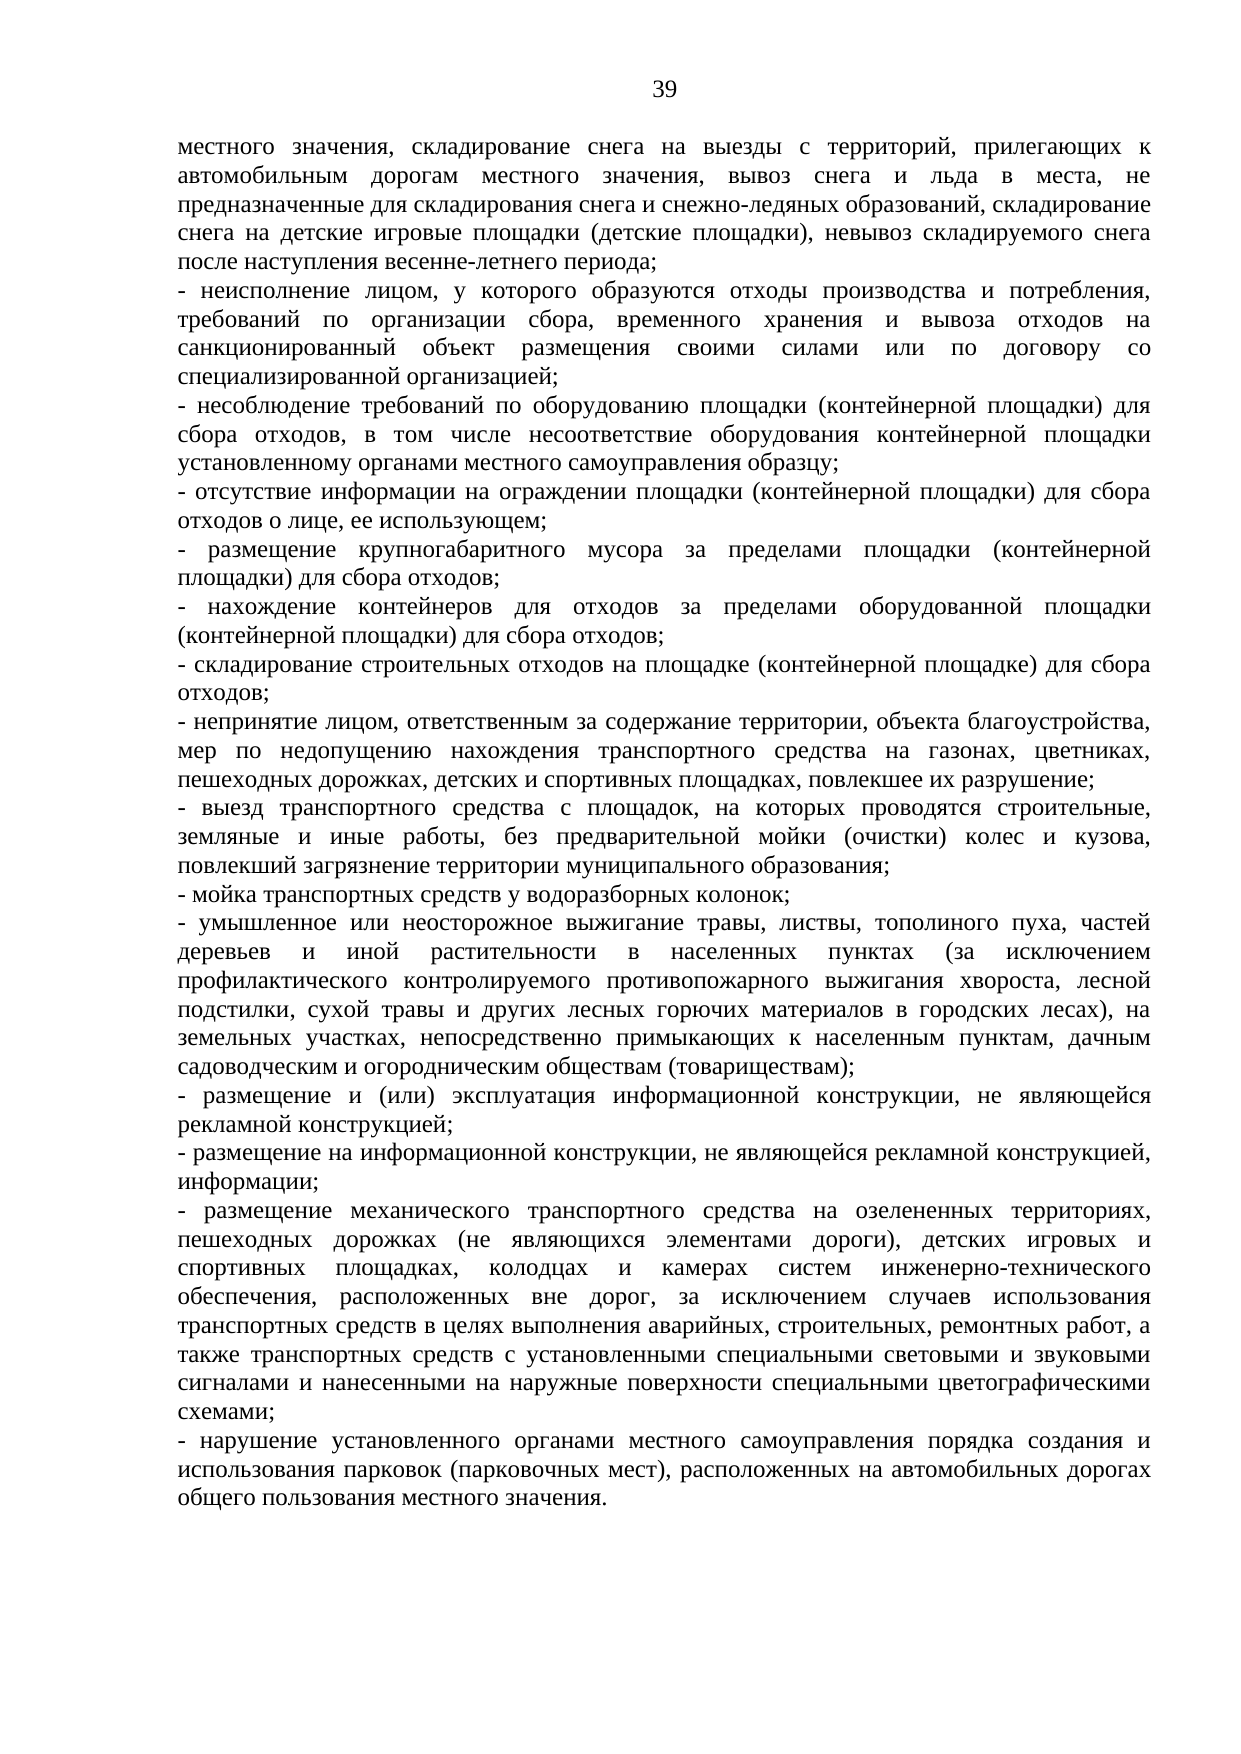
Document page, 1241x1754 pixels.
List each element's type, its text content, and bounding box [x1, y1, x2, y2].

text - неисполнение лицом, у которого образуются отходы производства и потребления, требований по организации сбора, временного хранения и вывоза отходов на санкционированный объект размещения своими силами или по договору со специализированной организацией; [177, 275, 1152, 390]
text - умышленное или неосторожное выжигание травы, листвы, тополиного пуха, частей деревьев и иной растительности в населенных пунктах (за исключением профилактического контролируемого противопожарного выжигания хвороста, лесной подстилки, сухой травы и других лесных горючих материалов в городских лесах), на земельных участках, непосредственно примыкающих к населенным пунктам, дачным садоводческим и огородническим обществам (товариществам); [177, 907, 1152, 1080]
text - непринятие лицом, ответственным за содержание территории, объекта благоустройства, мер по недопущению нахождения транспортного средства на газонах, цветниках, пешеходных дорожках, детских и спортивных площадках, повлекшее их разрушение; [177, 706, 1152, 792]
text - складирование строительных отходов на площадке (контейнерной площадке) для сбора отходов; [177, 649, 1152, 706]
text - мойка транспортных средств у водоразборных колонок; [177, 879, 1152, 907]
text - размещение механического транспортного средства на озелененных территориях, пешеходных дорожках (не являющихся элементами дороги), детских игровых и спортивных площадках, колодцах и камерах систем инженерно-технического обеспечения, расположенных вне дорог, за исключением случаев использования транспортных средств в целях выполнения аварийных, строительных, ремонтных работ, а также транспортных средств с установленными специальными световыми и звуковыми сигналами и нанесенными на наружные поверхности специальными цветографическими схемами; [177, 1195, 1152, 1425]
text - выезд транспортного средства с площадок, на которых проводятся строительные, земляные и иные работы, без предварительной мойки (очистки) колес и кузова, повлекший загрязнение территории муниципального образования; [177, 792, 1152, 879]
text - нарушение установленного органами местного самоуправления порядка создания и использования парковок (парковочных мест), расположенных на автомобильных дорогах общего пользования местного значения. [177, 1425, 1152, 1511]
text - размещение и (или) эксплуатация информационной конструкции, не являющейся рекламной конструкцией; [177, 1080, 1152, 1137]
text - несоблюдение требований по оборудованию площадки (контейнерной площадки) для сбора отходов, в том числе несоответствие оборудования контейнерной площадки установленному органами местного самоуправления образцу; [177, 390, 1152, 476]
text - нахождение контейнеров для отходов за пределами оборудованной площадки (контейнерной площадки) для сбора отходов; [177, 591, 1152, 649]
text - размещение крупногабаритного мусора за пределами площадки (контейнерной площадки) для сбора отходов; [177, 534, 1152, 591]
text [177, 131, 1152, 275]
text - отсутствие информации на ограждении площадки (контейнерной площадки) для сбора отходов о лице, ее использующем; [177, 476, 1152, 534]
text - размещение на информационной конструкции, не являющейся рекламной конструкцией, информации; [177, 1137, 1152, 1195]
